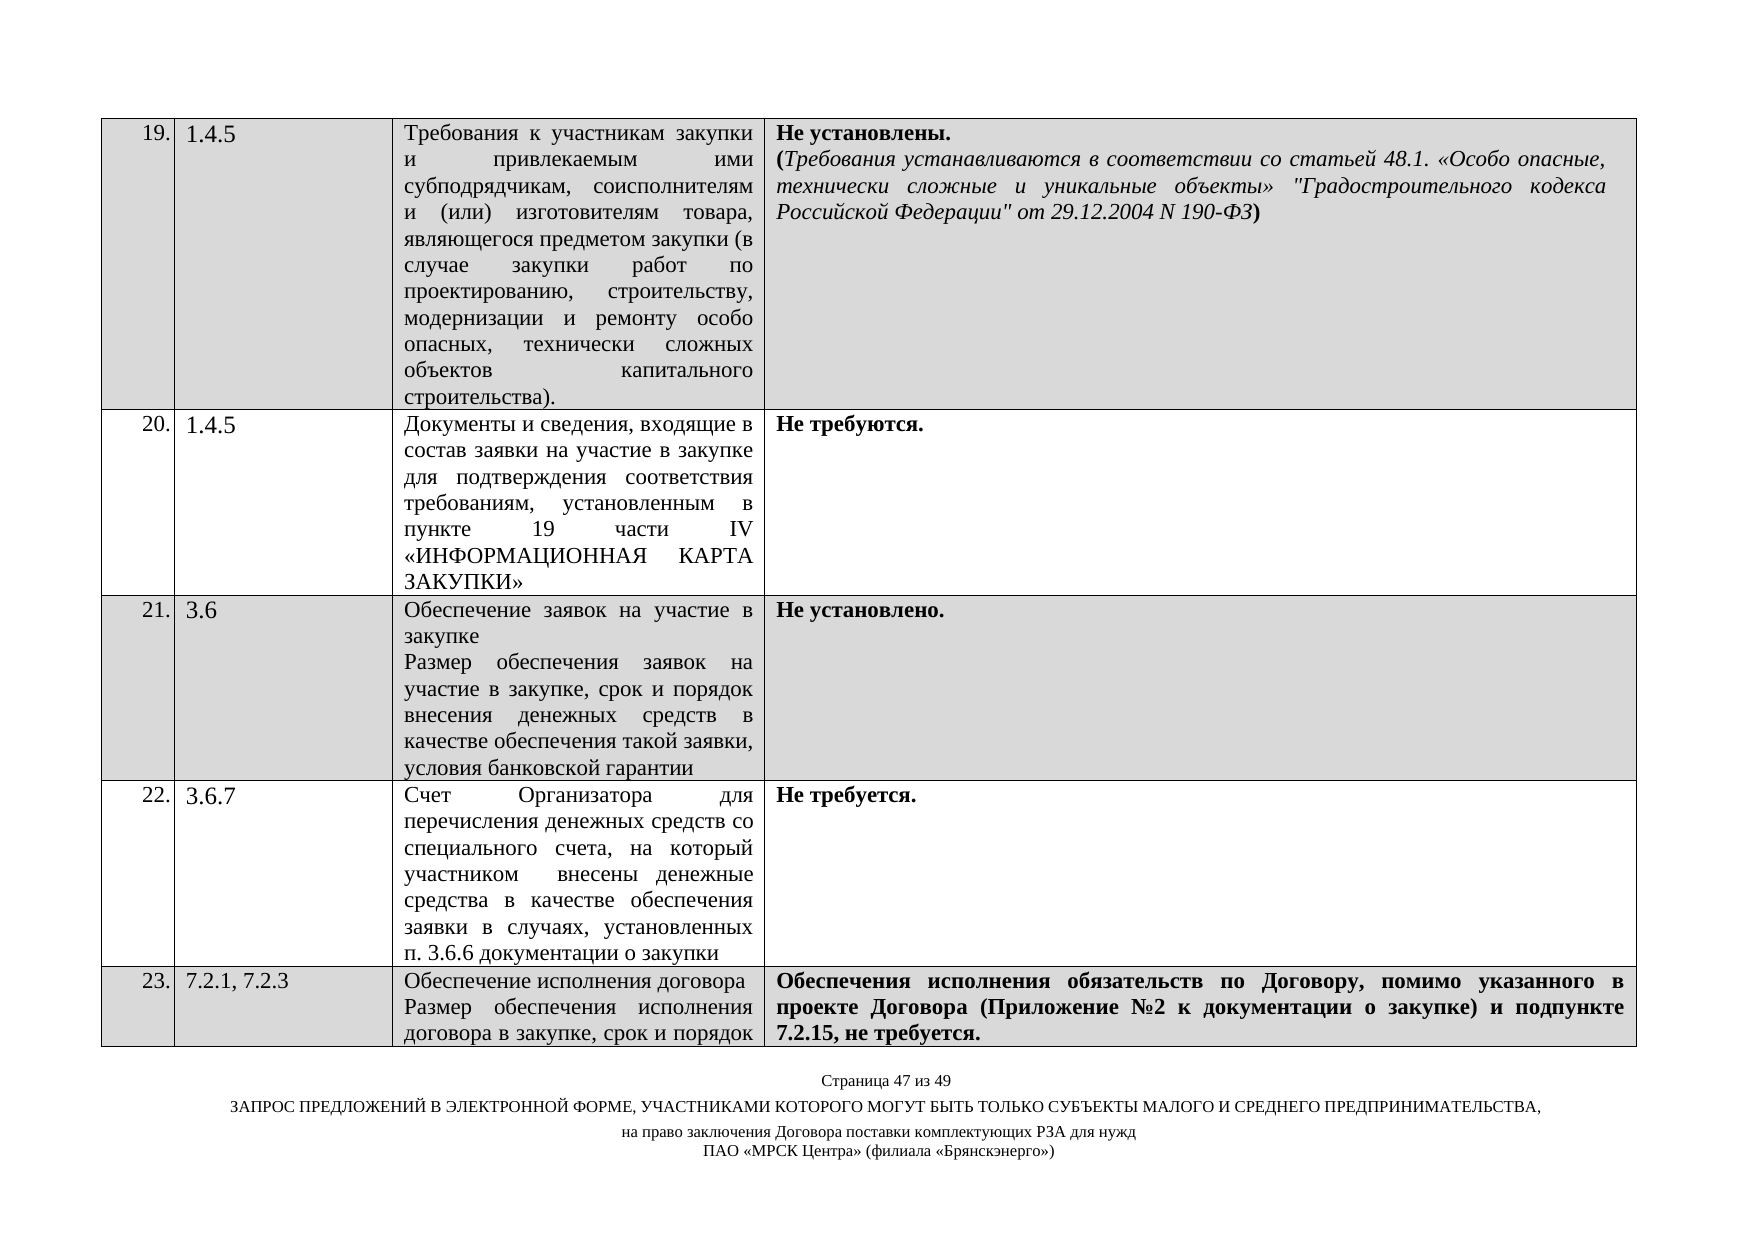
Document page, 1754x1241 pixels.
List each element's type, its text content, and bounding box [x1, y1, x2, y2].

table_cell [393, 967, 764, 1046]
table_cell [102, 596, 174, 780]
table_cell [765, 967, 1636, 1046]
table_cell 1.4.5 [175, 410, 392, 594]
table_cell Не установлено. [765, 596, 1636, 780]
table_cell Не установлены. (Требования устанавливаются в соответствии со статьей 48.1. «Особо опасные, технически сложные и уникальные объекты» "Градостроительного кодекса Российской Федерации" от 29.12.2004 N 190-ФЗ) [765, 119, 1636, 409]
table_cell Требования к участникам закупки и привлекаемым ими субподрядчикам, соисполнителям и (или) изготовителям товара, являющегося предметом закупки (в случае закупки работ по проектированию, строительству, модернизации и ремонту особо опасных, технически сложных объектов капитального строительства). [393, 119, 764, 409]
table_cell Счет Организатора для перечисления денежных средств со специального счета, на который участником внесены денежные средства в качестве обеспечения заявки в случаях, установленных п. 3.6.6 документации о закупки [393, 781, 764, 966]
table_cell [102, 781, 174, 966]
table_cell Не требуется. [765, 781, 1636, 966]
table_cell [102, 119, 174, 409]
table_cell Обеспечение заявок на участие в закупке Размер обеспечения заявок на участие в закупке, срок и порядок внесения денежных средств в качестве обеспечения такой заявки, условия банковской гарантии [393, 596, 764, 780]
table_cell Документы и сведения, входящие в состав заявки на участие в закупке для подтверждения соответствия требованиям, установленным в пункте 19 части IV «ИНФОРМАЦИОННАЯ КАРТА ЗАКУПКИ» [393, 410, 764, 594]
table_cell [102, 410, 174, 594]
table_cell Не требуются. [765, 410, 1636, 594]
table_cell 3.6.7 [175, 781, 392, 966]
table_cell 3.6 [175, 596, 392, 780]
table_cell 1.4.5 [175, 119, 392, 409]
table_cell [102, 967, 174, 1046]
table_cell 7.2.1, 7.2.3 [175, 967, 392, 1046]
